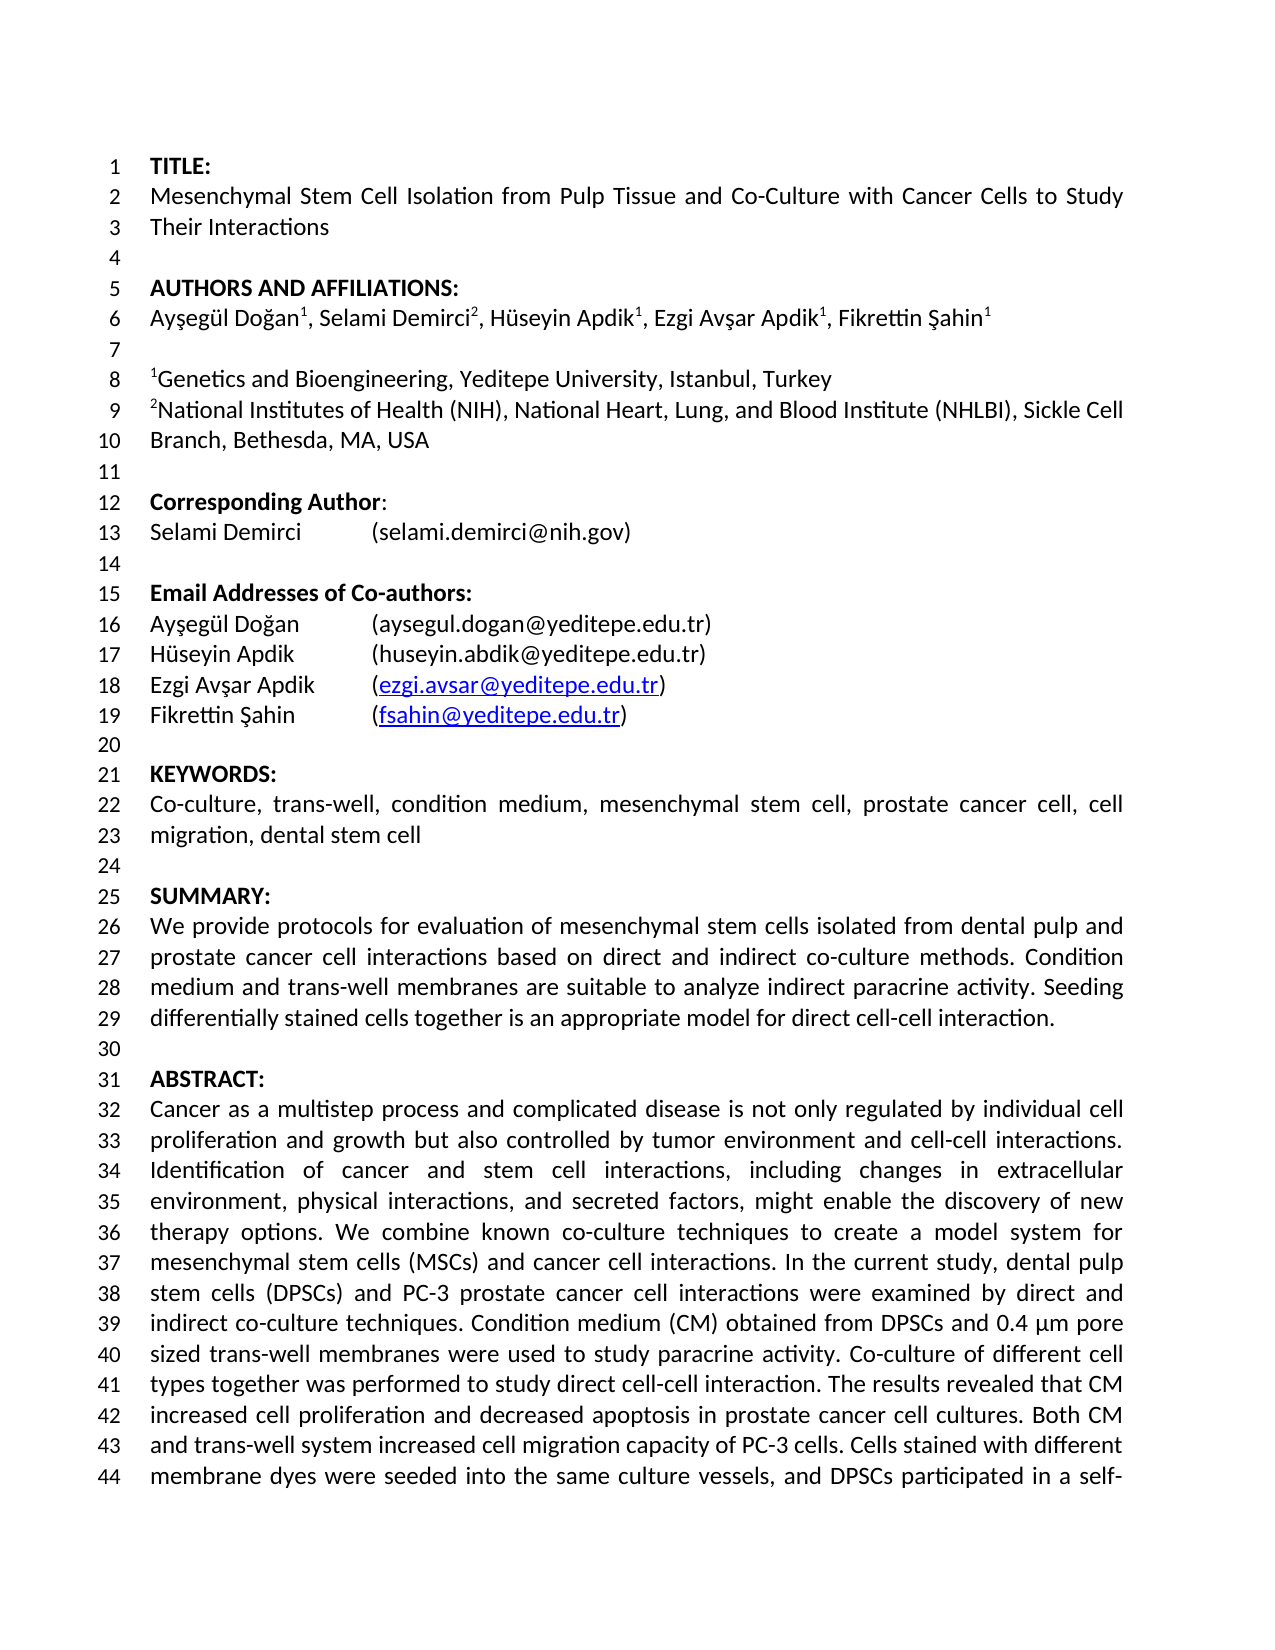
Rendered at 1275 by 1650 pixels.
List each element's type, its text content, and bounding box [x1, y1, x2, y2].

text Mesenchymal Stem Cell Isolation from Pulp Tissue and Co-Culture with Cancer Cells to Study Their Interactions [150, 181, 1125, 242]
text Co-culture, trans-well, condition medium, mesenchymal stem cell, prostate cancer cell, cell migration, dental stem cell [150, 788, 1125, 849]
text We provide protocols for evaluation of mesenchymal stem cells isolated from dental pulp and prostate cancer cell interactions based on direct and indirect co-culture methods. Condition medium and trans-well membranes are suitable to analyze indirect paracrine activity. Seeding differentially stained cells together is an appropriate model for direct cell-cell interaction. [150, 911, 1125, 1033]
text Ayşegül Doğan1, Selami Demirci2, Hüseyin Apdik1, Ezgi Avşar Apdik1, Fikrettin Şahin1 [150, 303, 1125, 333]
text Fikrettin Şahin (fsahin@yeditepe.edu.tr) [150, 699, 1125, 730]
text Ayşegül Doğan (aysegul.dogan@yeditepe.edu.tr) [150, 608, 1125, 638]
text 1Genetics and Bioengineering, Yeditepe University, Istanbul, Turkey [150, 364, 1125, 394]
text TITLE: [150, 150, 1125, 181]
text KEYWORDS: [150, 758, 1125, 788]
text Email Addresses of Co-authors: [150, 577, 1125, 608]
text Selami Demirci (selami.demirci@nih.gov) [150, 516, 1125, 547]
text Corresponding Author: [150, 486, 1125, 516]
text SUMMARY: [150, 880, 1125, 911]
text Ezgi Avşar Apdik (ezgi.avsar@yeditepe.edu.tr) [150, 669, 1125, 699]
text ABSTRACT: [150, 1063, 1125, 1094]
text AUTHORS AND AFFILIATIONS: [150, 272, 1125, 303]
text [150, 1094, 1125, 1490]
text Hüseyin Apdik (huseyin.abdik@yeditepe.edu.tr) [150, 638, 1125, 669]
text 2National Institutes of Health (NIH), National Heart, Lung, and Blood Institute (NHLBI), Sickle Cell Branch, Bethesda, MA, USA [150, 394, 1125, 455]
